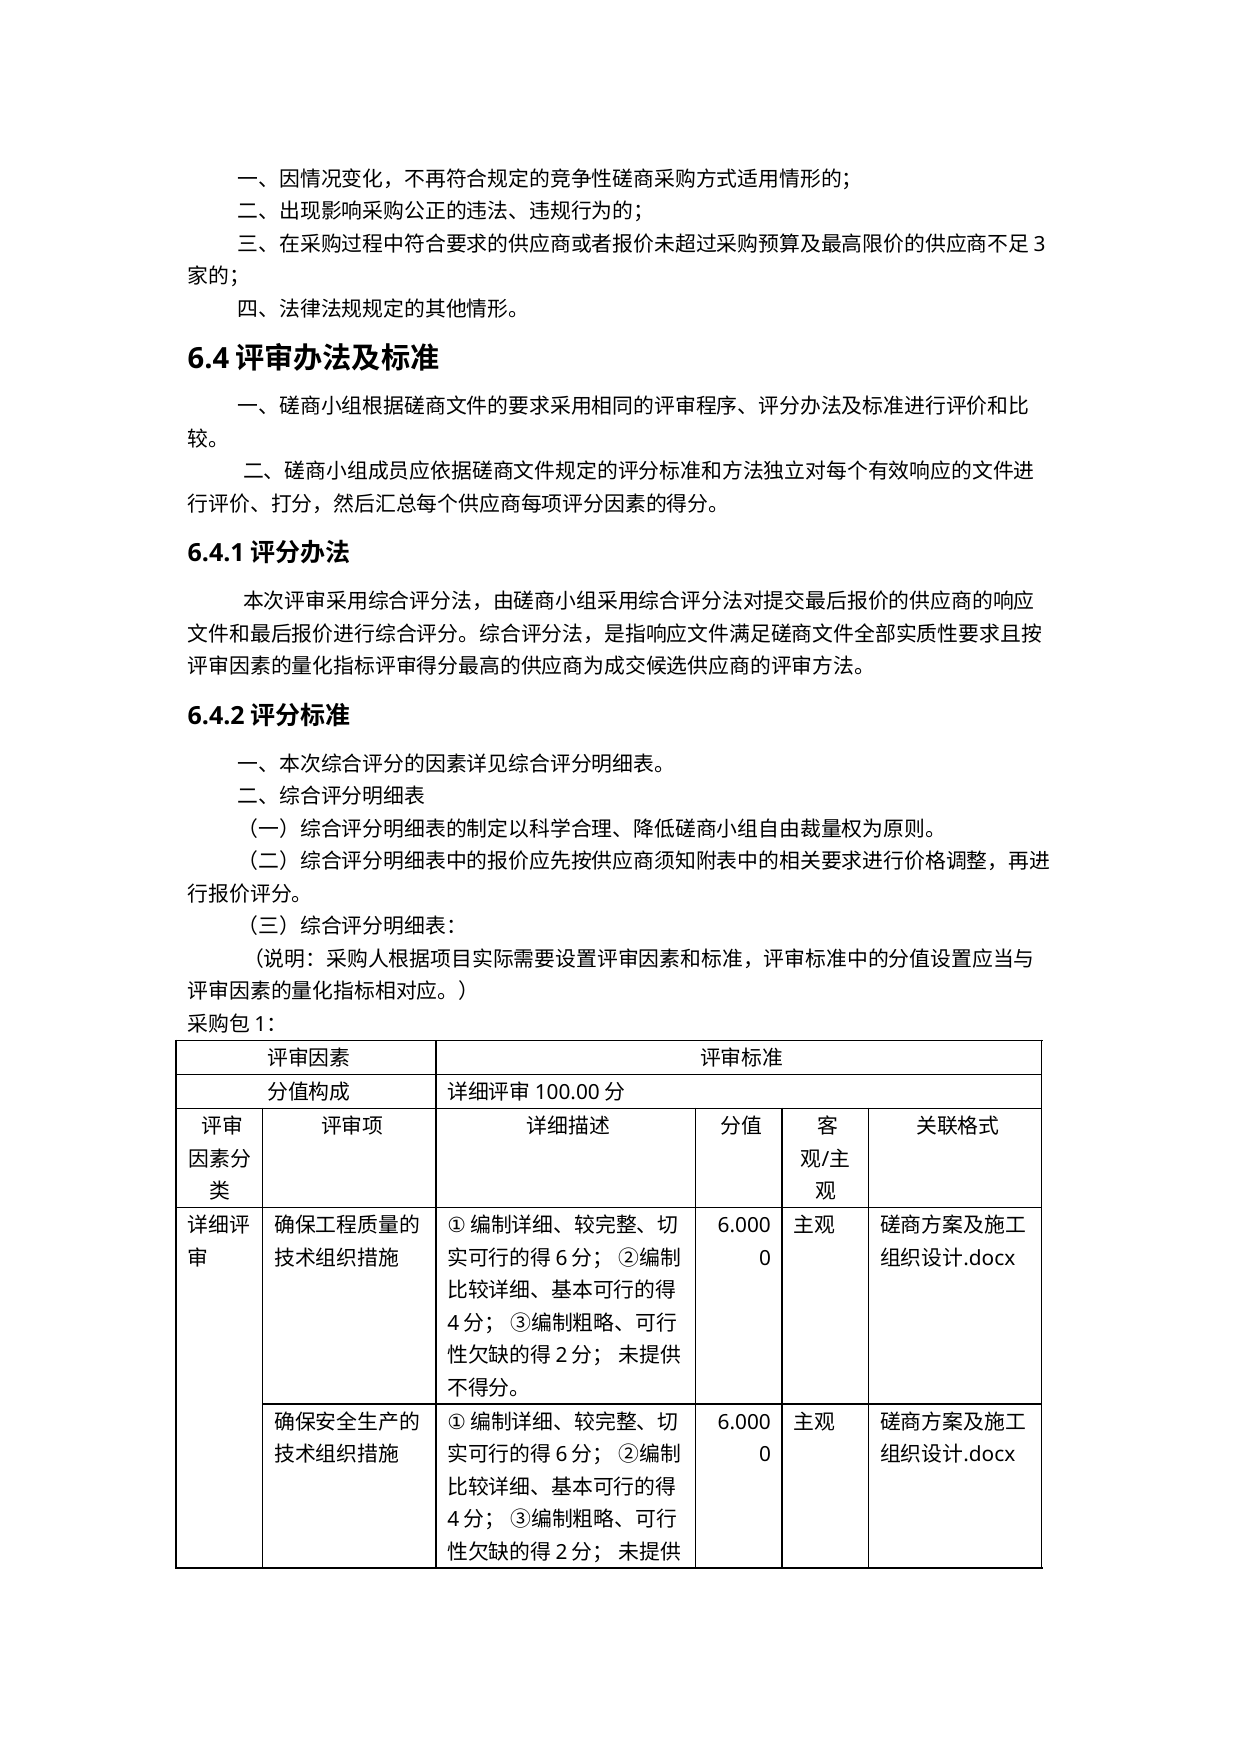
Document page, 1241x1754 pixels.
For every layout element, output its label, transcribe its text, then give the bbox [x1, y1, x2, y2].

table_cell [437, 1208, 695, 1403]
table_cell 确保安全生产的技术组织措施 [263, 1405, 435, 1567]
table_cell 分值 [696, 1109, 781, 1207]
text 一、本次综合评分的因素详见综合评分明细表。 [187, 747, 1053, 779]
table_cell 磋商方案及施工组织设计.docx [869, 1208, 1041, 1403]
table_cell 6.0000 [696, 1208, 781, 1403]
text 本次评审采用综合评分法，由磋商小组采用综合评分法对提交最后报价的供应商的响应文件和最后报价进行综合评分。综合评分法，是指响应文件满足磋商文件全部实质性要求且按评审因素的量化指标评审得分最高的供应商为成交候选供应商的评审方法。 [187, 584, 1053, 682]
text （二）综合评分明细表中的报价应先按供应商须知附表中的相关要求进行价格调整，再进行报价评分。 [187, 844, 1053, 909]
text 一、磋商小组根据磋商文件的要求采用相同的评审程序、评分办法及标准进行评价和比较。 [187, 389, 1053, 454]
table_cell 评审因素分类 [177, 1109, 262, 1207]
text 6.4.2评分标准 [187, 682, 1053, 747]
text 二、磋商小组成员应依据磋商文件规定的评分标准和方法独立对每个有效响应的文件进行评价、打分，然后汇总每个供应商每项评分因素的得分。 [187, 454, 1053, 519]
table_cell 详细评审 [177, 1208, 262, 1567]
table_cell 评审项 [263, 1109, 435, 1207]
table_cell 主观 [783, 1208, 868, 1403]
table_cell 详细评审100.00分 [437, 1075, 1041, 1108]
text （一）综合评分明细表的制定以科学合理、降低磋商小组自由裁量权为原则。 [187, 812, 1053, 844]
text 采购包1： [187, 1007, 1053, 1039]
table_cell 分值构成 [177, 1075, 435, 1108]
table_cell 磋商方案及施工组织设计.docx [869, 1405, 1041, 1567]
text 四、法律法规规定的其他情形。 [187, 292, 1053, 324]
text （说明：采购人根据项目实际需要设置评审因素和标准，评审标准中的分值设置应当与评审因素的量化指标相对应。） [187, 942, 1053, 1007]
text 6.4评审办法及标准 [187, 324, 1053, 389]
table_cell 客观/主观 [783, 1109, 868, 1207]
text （三）综合评分明细表： [187, 909, 1053, 942]
table_cell 确保工程质量的技术组织措施 [263, 1208, 435, 1403]
table_cell 详细描述 [437, 1109, 695, 1207]
table_header 评审因素 [177, 1041, 435, 1073]
table_header 评审标准 [437, 1041, 1041, 1073]
text 6.4.1评分办法 [187, 519, 1053, 584]
text 三、在采购过程中符合要求的供应商或者报价未超过采购预算及最高限价的供应商不足3家的； [187, 227, 1053, 292]
text 一、因情况变化，不再符合规定的竞争性磋商采购方式适用情形的； [187, 162, 1053, 194]
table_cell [437, 1405, 695, 1567]
table_cell 主观 [783, 1405, 868, 1567]
table_cell 关联格式 [869, 1109, 1041, 1207]
table_cell 6.0000 [696, 1405, 781, 1567]
text 二、出现影响采购公正的违法、违规行为的； [187, 194, 1053, 227]
text 二、综合评分明细表 [187, 779, 1053, 812]
